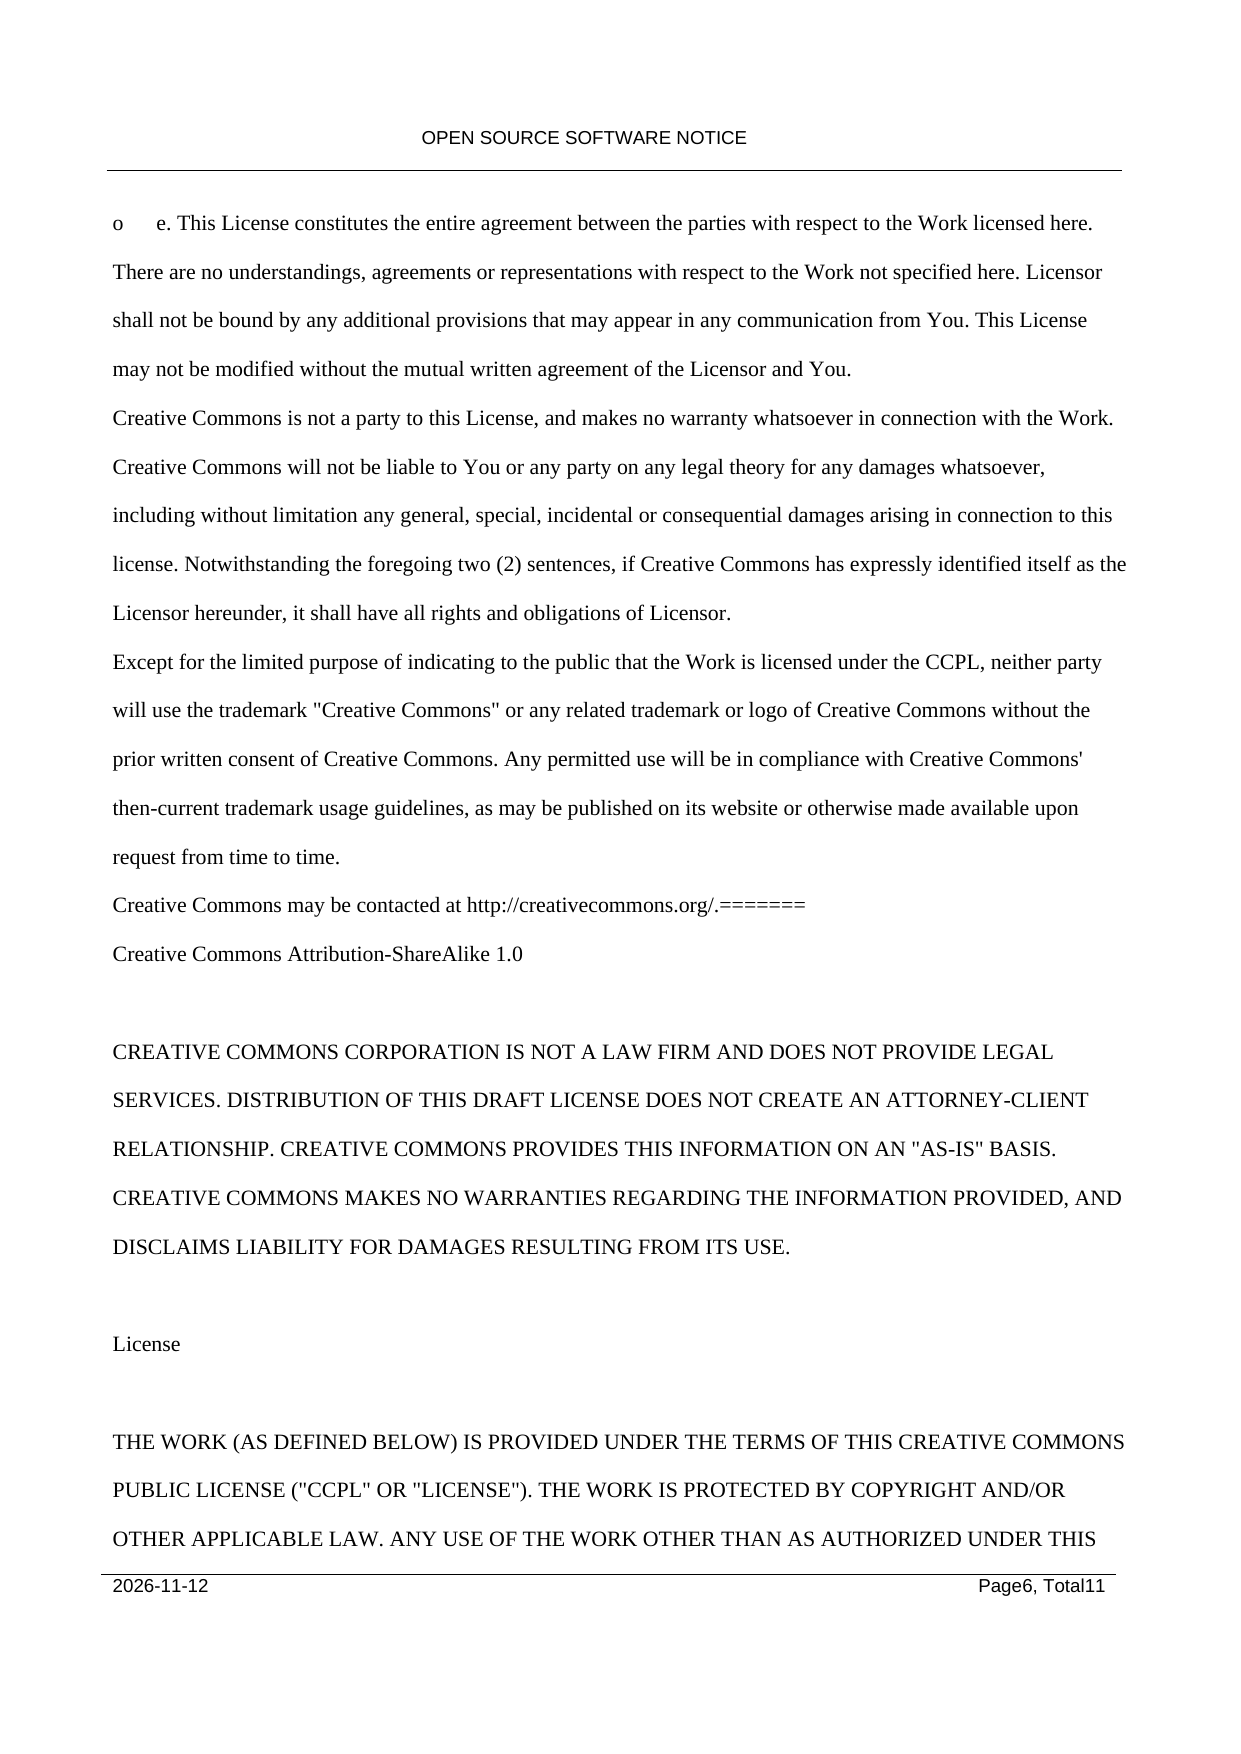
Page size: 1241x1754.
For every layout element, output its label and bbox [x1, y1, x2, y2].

text [112, 206, 1128, 1555]
